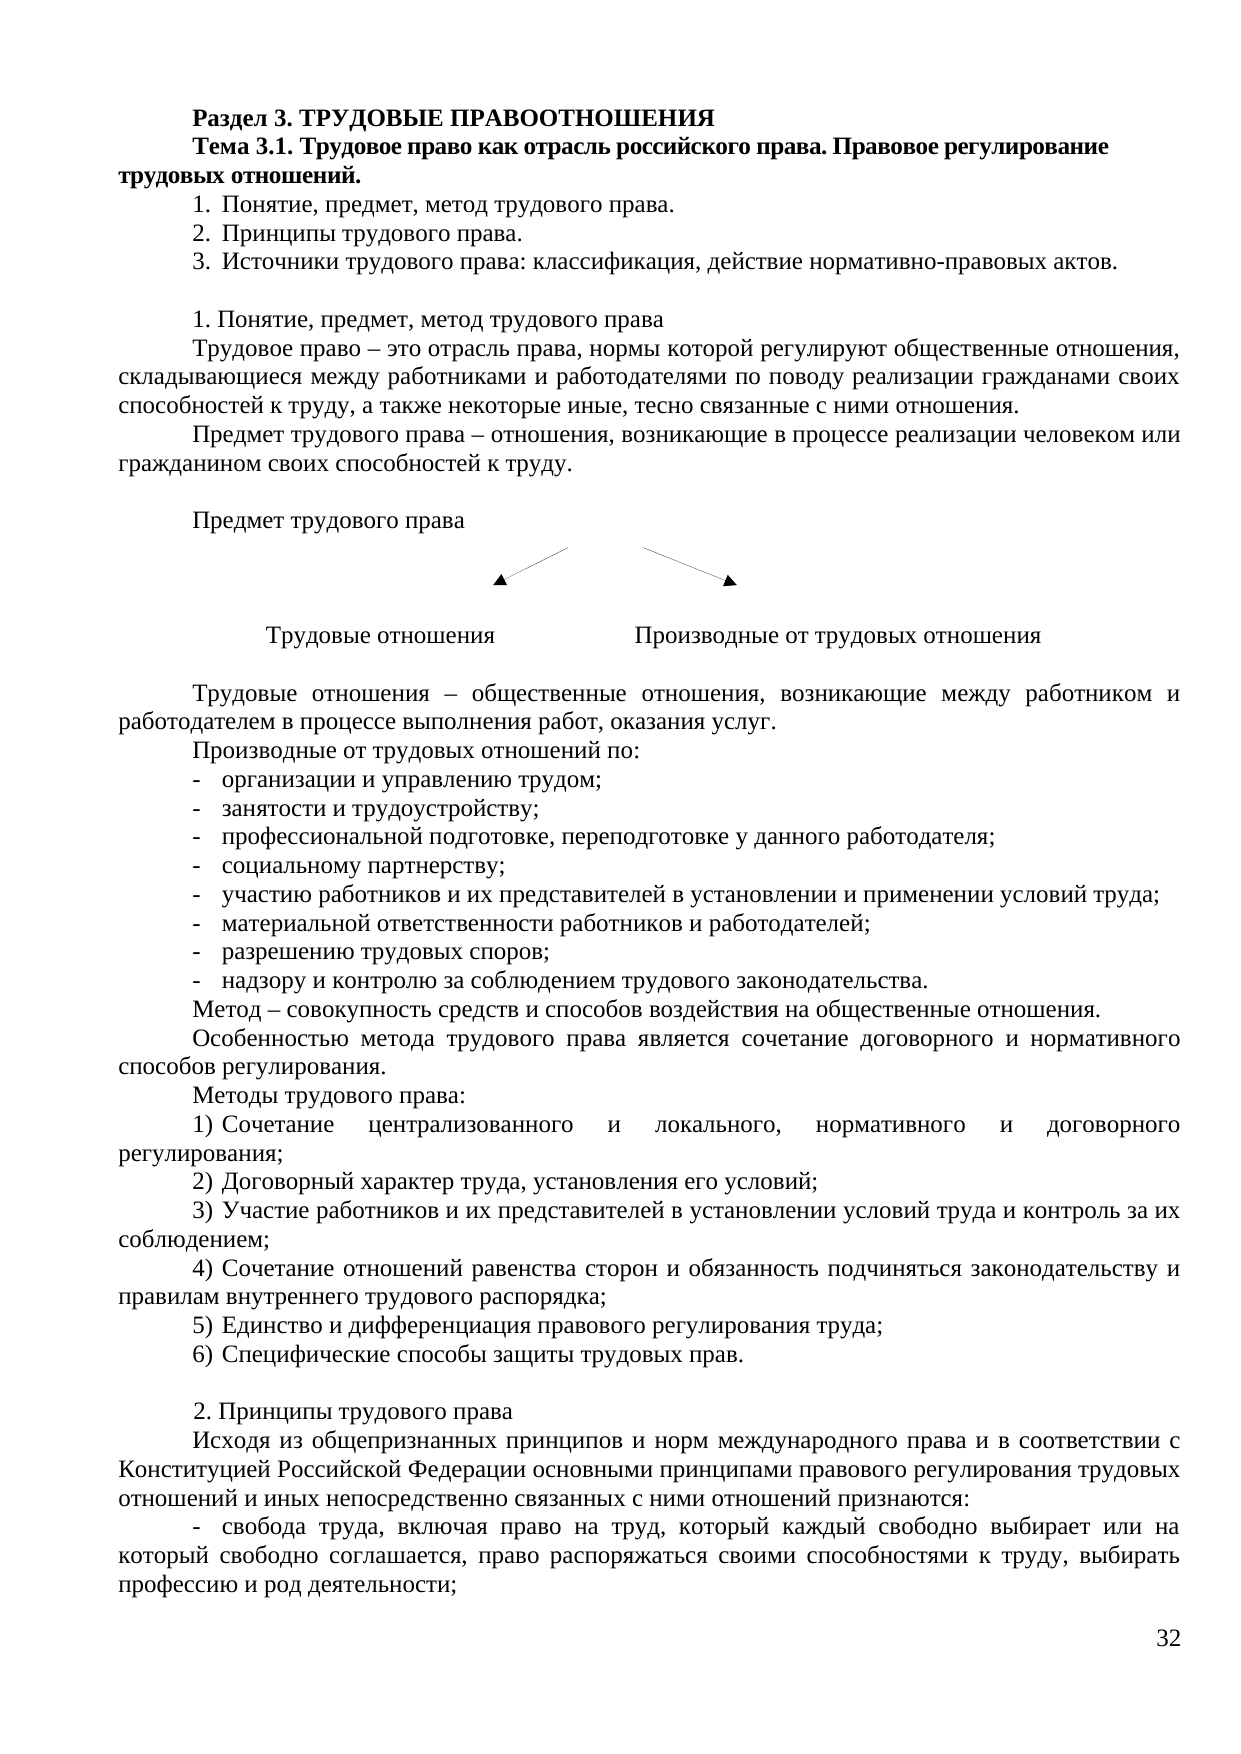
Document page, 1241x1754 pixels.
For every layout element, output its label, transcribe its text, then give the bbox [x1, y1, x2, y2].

text Трудовое право – это отрасль права, нормы которой регулируют общественные отношения, складывающиеся между работниками и работодателями по поводу реализации гражданами своих способностей к труду, а также некоторые иные, тесно связанные с ними отношения. [118, 333, 1181, 419]
text Предмет трудового права – отношения, возникающие в процессе реализации человеком или гражданином своих способностей к труду. [118, 419, 1181, 476]
text Особенностью метода трудового права является сочетание договорного и нормативного способов регулирования. [118, 1023, 1181, 1080]
list Источники трудового права: классификация, действие нормативно-правовых актов. [118, 246, 1181, 275]
text Производные от трудовых отношений по: [118, 735, 1181, 764]
text Трудовые отношения – общественные отношения, возникающие между работником и работодателем в процессе выполнения работ, оказания услуг. [118, 678, 1181, 735]
text Метод – совокупность средств и способов воздействия на общественные отношения. [118, 994, 1181, 1023]
text 1. Понятие, предмет, метод трудового права [118, 304, 1181, 333]
list Принципы трудового права. [118, 218, 1181, 246]
list Специфические способы защиты трудовых прав. [118, 1339, 1181, 1368]
list Единство и дифференциация правового регулирования труда; [118, 1310, 1181, 1339]
list свобода труда, включая право на труд, который каждый свободно выбирает или на который свободно соглашается, право распоряжаться своими способностями к труду, выбирать профессию и род деятельности; [118, 1511, 1181, 1598]
list разрешению трудовых споров; [118, 936, 1181, 965]
text Предмет трудового права [118, 505, 1181, 534]
list Понятие, предмет, метод трудового права. [118, 189, 1181, 218]
list Участие работников и их представителей в установлении условий труда и контроль за их соблюдением; [118, 1195, 1181, 1253]
list надзору и контролю за соблюдением трудового законодательства. [118, 965, 1181, 994]
text Трудовые отношения Производные от трудовых отношения [118, 620, 1181, 649]
list профессиональной подготовке, переподготовке у данного работодателя; [118, 821, 1181, 850]
list участию работников и их представителей в установлении и применении условий труда; [118, 879, 1181, 908]
list социальному партнерству; [118, 850, 1181, 879]
text Методы трудового права: [118, 1080, 1181, 1109]
text 2. Принципы трудового права [119, 1396, 1181, 1425]
list занятости и трудоустройству; [118, 793, 1181, 821]
list организации и управлению трудом; [118, 764, 1181, 793]
subtitle Тема 3.1. Трудовое право как отрасль российского права. Правовое регулирование трудовых отношений. [118, 131, 1181, 189]
list Сочетание централизованного и локального, нормативного и договорного регулирования; [118, 1109, 1181, 1166]
text Исходя из общепризнанных принципов и норм международного права и в соответствии с Конституцией Российской Федерации основными принципами правового регулирования трудовых отношений и иных непосредственно связанных с ними отношений признаются: [118, 1425, 1181, 1511]
list Сочетание отношений равенства сторон и обязанность подчиняться законодательству и правилам внутреннего трудового распорядка; [118, 1253, 1181, 1310]
list Договорный характер труда, установления его условий; [118, 1166, 1181, 1195]
list материальной ответственности работников и работодателей; [118, 908, 1181, 936]
text Раздел 3. ТРУДОВЫЕ ПРАВООТНОШЕНИЯ [118, 103, 1181, 131]
